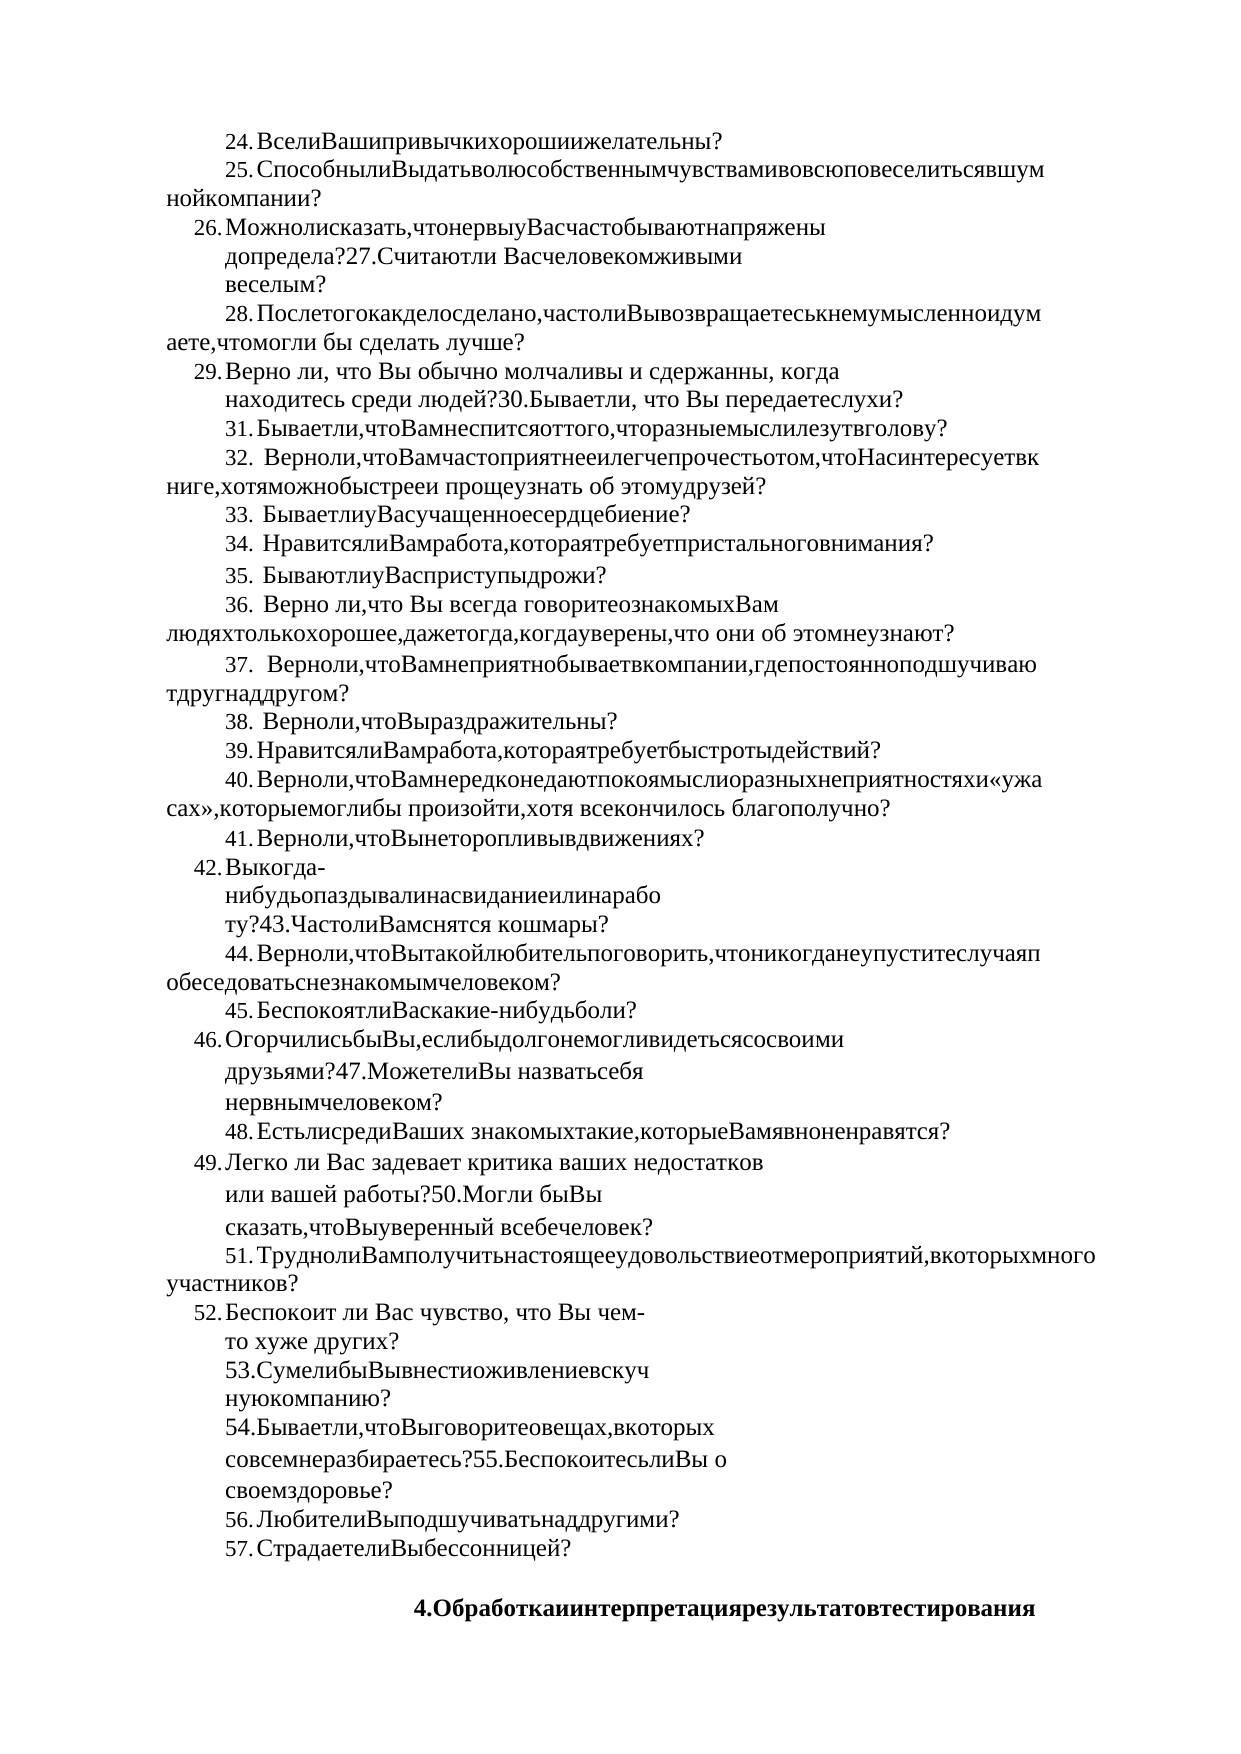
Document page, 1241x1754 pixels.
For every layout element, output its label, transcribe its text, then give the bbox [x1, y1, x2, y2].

list Верноли,чтоВамнеприятнобываетвкомпании,гдепостоянноподшучиваютдругнаддругом? [166, 649, 1046, 706]
text участников? [166, 1268, 1122, 1297]
list НравитсялиВамработа,котораятребуетпристальноговнимания? [225, 528, 1122, 557]
list Можнолисказать,чтонервыуВасчастобываютнапряженыдопредела?27.Считаютли Васчеловекомживыми веселым? [194, 212, 837, 298]
list Легко ли Вас задевает критика ваших недостатков или вашей работы?50.Могли быВы сказать,чтоВыуверенный всебечеловек? [194, 1147, 798, 1240]
text 54.Бываетли,чтоВыговоритеовещах,вкоторых совсемнеразбираетесь?55.БеспокоитесьлиВы о своемздоровье? [225, 1412, 822, 1504]
list Верноли,чтоВытакойлюбительпоговорить,чтоникогданеупуститеслучаяпобеседоватьснезнакомымчеловеком? [166, 938, 1046, 995]
list Верно ли, что Вы обычно молчаливы и сдержанны, когда находитесь среди людей?30.Бываетли, что Вы передаетеслухи? [194, 356, 941, 413]
list Верноли,чтоВыраздражительны? [225, 706, 1122, 735]
list Верноли,чтоВынеторопливывдвижениях? [225, 823, 1122, 852]
list ТруднолиВамполучитьнастоящееудовольствиеотмероприятий,вкоторыхмного [225, 1244, 1122, 1268]
list ЕстьлисредиВаших знакомыхтакие,которыеВамявноненравятся? [225, 1119, 1122, 1144]
list Верноли,чтоВамчастоприятнееилегчепрочестьотом,чтоНасинтересуетвкниге,хотяможнобыстрееи прощеузнать об этомудрузей? [166, 442, 1046, 499]
list Верноли,чтоВамнередконедаютпокоямыслиоразныхнеприятностяхи«ужасах»,которыемоглибы произойти,хотя всекончилось благополучно? [166, 764, 1046, 821]
list Верно ли,что Вы всегда говоритеознакомыхВам людяхтолькохорошее,дажетогда,когдауверены,что они об этомнеузнают? [166, 589, 1047, 646]
list СтрадаетелиВыбессонницей? [225, 1533, 1122, 1561]
list ЛюбителиВыподшучиватьнаддругими? [225, 1507, 1122, 1533]
list БываетлиуВасучащенноесердцебиение? [225, 499, 1122, 528]
list БываютлиуВасприступыдрожи? [225, 560, 1122, 589]
list Выкогда-нибудьопаздывалинасвиданиеилинаработу?43.ЧастолиВамснятся кошмары? [194, 852, 662, 938]
text 4.Обработкаиинтерпретациярезультатовтестирования [414, 1593, 1122, 1621]
list Послетогокакделосделано,частолиВывозвращаетеськнемумысленноидумаете,чтомогли бы сделать лучше? [166, 298, 1046, 356]
list ВселиВашипривычкихорошиижелательны? [225, 126, 1122, 154]
list НравитсялиВамработа,котораятребуетбыстротыдействий? [225, 735, 1122, 764]
list СпособнылиВыдатьволюсобственнымчувствамивовсюповеселитьсявшумнойкомпании? [166, 154, 1047, 212]
list ОгорчилисьбыВы,еслибыдолгонемогливидетьсясосвоимидрузьями?47.МожетелиВы назватьсебя нервнымчеловеком? [194, 1024, 846, 1116]
list БеспокоятлиВаскакие-нибудьболи? [225, 995, 1122, 1024]
list Бываетли,чтоВамнеспитсяоттого,чторазныемыслилезутвголову? [225, 413, 1122, 442]
list Беспокоит ли Вас чувство, что Вы чем-то хуже других?53.СумелибыВывнестиоживлениевскучнуюкомпанию? [194, 1297, 650, 1412]
